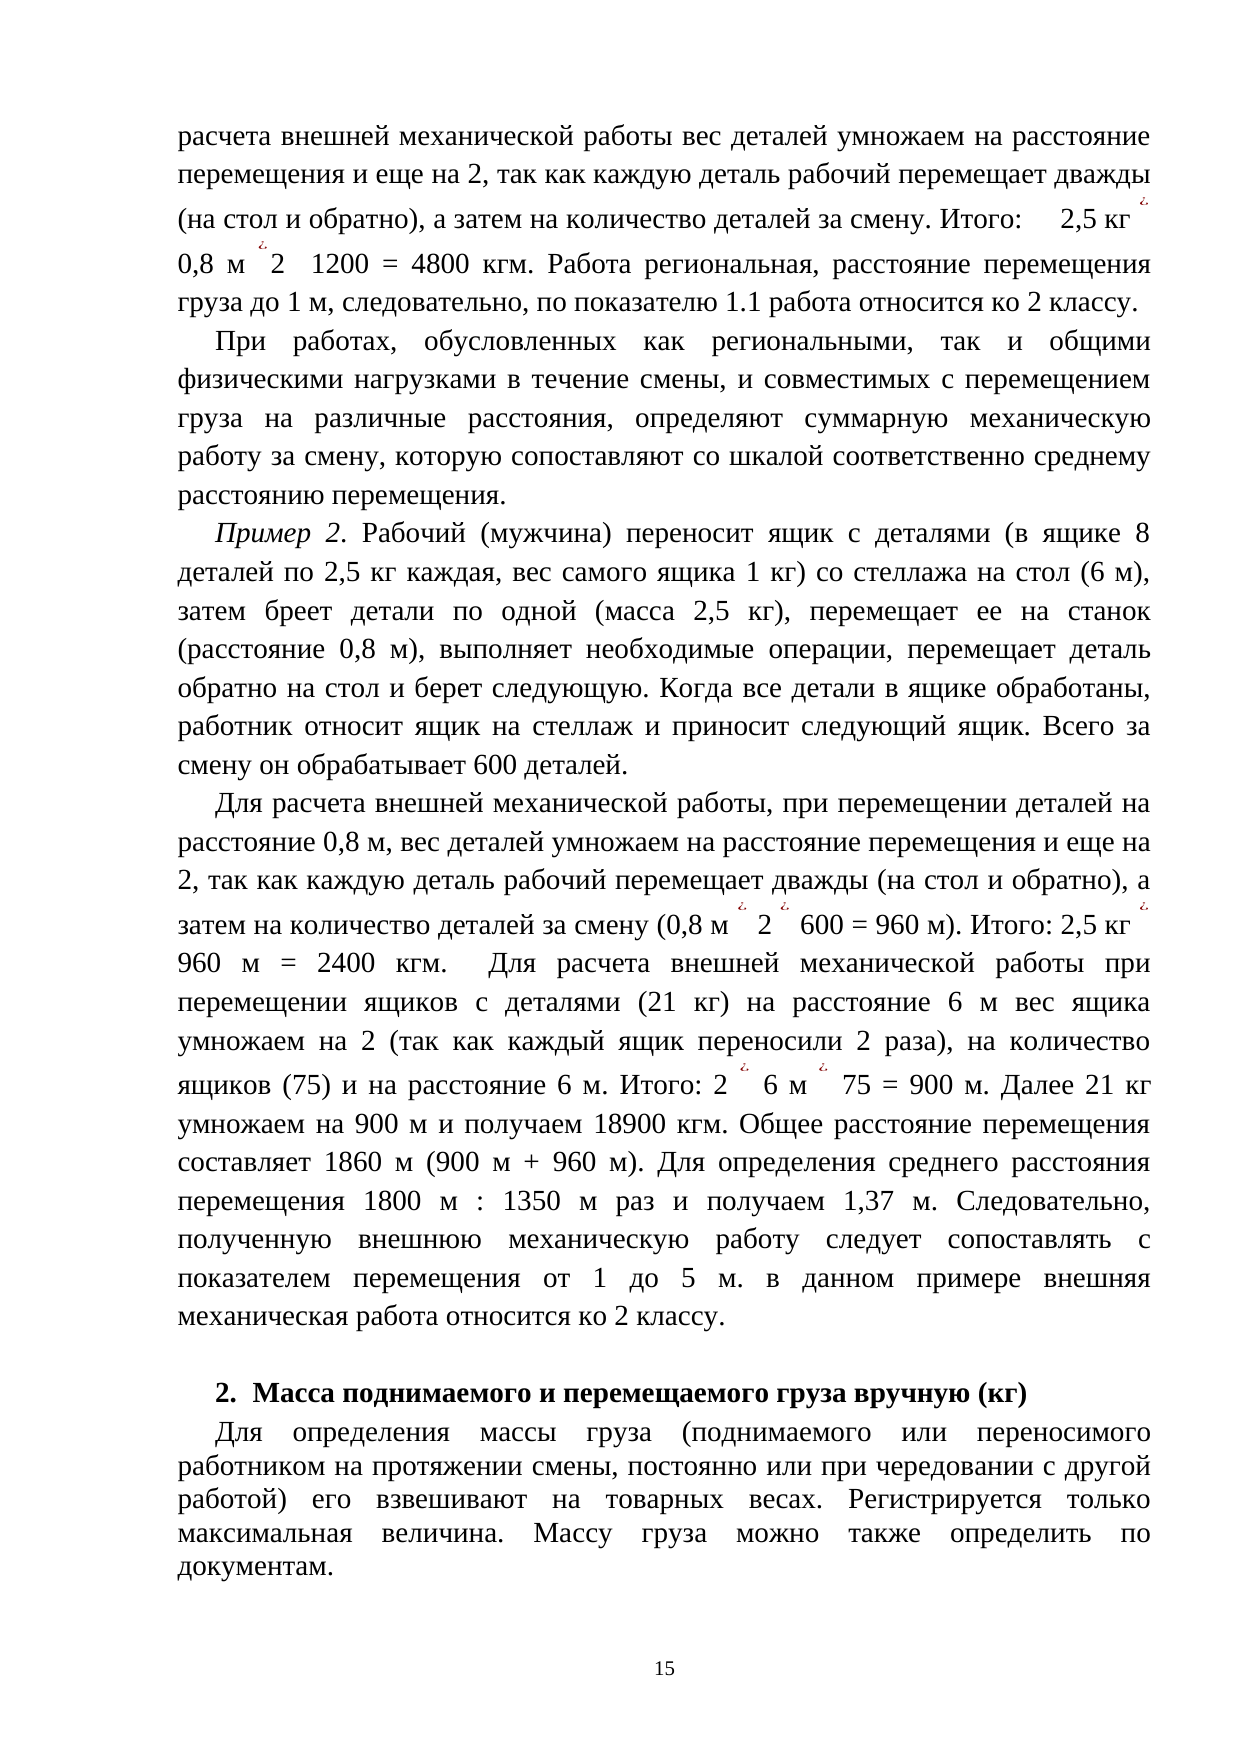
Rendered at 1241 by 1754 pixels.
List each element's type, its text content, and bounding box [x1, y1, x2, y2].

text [177, 118, 1152, 318]
text Пример 2. Рабочий (мужчина) переносит ящик с деталями (в ящике 8 деталей по каждая, вес самого ящика ) со стеллажа на стол (), затем бреет детали по одной (масса ), перемещает ее на станок (расстояние ), выполняет необходимые операции, перемещает деталь обратно на стол и берет следующую. Когда все детали в ящике обработаны, работник относит ящик на стеллаж и приносит следующий ящик. Всего за смену он обрабатывает 600 деталей. [177, 516, 1152, 780]
text Для расчета внешней механической работы, при перемещении деталей на расстояние , вес деталей умножаем на расстояние перемещения и еще на 2, так как каждую деталь рабочий перемещает дважды (на стол и обратно), а затем на количество деталей за смену ( 2 600 = ). Итого: = 2400 кгм. Для расчета внешней механической работы при перемещении ящиков с деталями () на расстояние вес ящика умножаем на 2 (так как каждый ящик переносили 2 раза), на количество ящиков (75) и на расстояние . Итого: 2 75 = . Далее умножаем на и получаем 18900 кгм. Общее расстояние перемещения составляет ( + ). Для определения среднего расстояния перемещения : раз и получаем . Следовательно, полученную внешнюю механическую работу следует сопоставлять с показателем перемещения от 1 до . в данном примере внешняя механическая работа относится ко 2 классу. [177, 785, 1152, 1332]
text При работах, обусловленных как региональными, так и общими физическими нагрузками в течение смены, и совместимых с перемещением груза на различные расстояния, определяют суммарную механическую работу за смену, которую сопоставляют со шкалой соответственно среднему расстоянию перемещения. [177, 323, 1152, 511]
text Для определения массы груза (поднимаемого или переносимого работником на протяжении смены, постоянно или при чередовании с другой работой) его взвешивают на товарных весах. Регистрируется только максимальная величина. Массу груза можно также определить по документам. [177, 1414, 1152, 1582]
list Масса поднимаемого и перемещаемого груза вручную (кг) [215, 1376, 1152, 1409]
